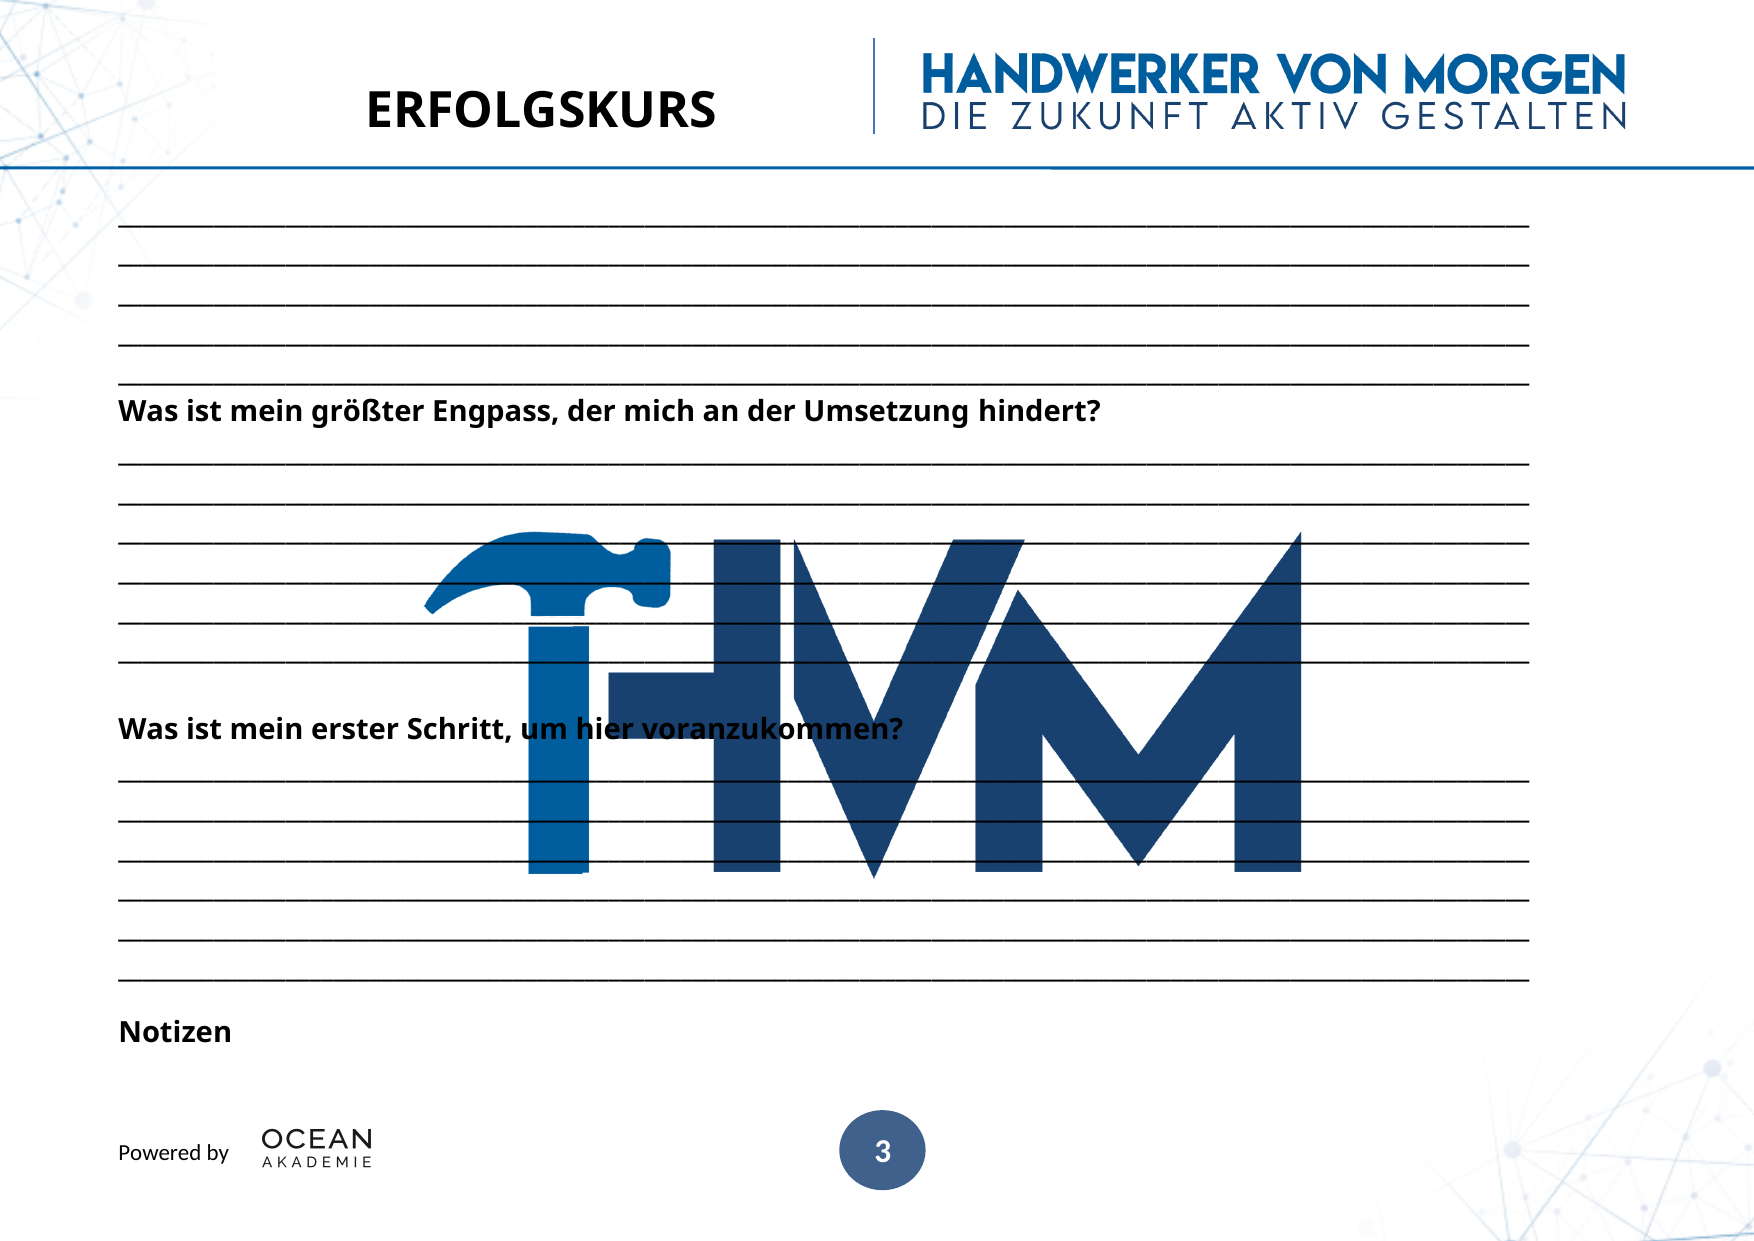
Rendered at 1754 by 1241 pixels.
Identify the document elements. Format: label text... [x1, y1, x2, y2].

text ______________________________________________________________________________________________________________________ [118, 430, 1606, 470]
text ______________________________________________________________________________________________________________________ [118, 509, 1606, 549]
text ______________________________________________________________________________________________________________________ [118, 470, 1606, 509]
text ______________________________________________________________________________________________________________________ [118, 748, 1606, 787]
text ______________________________________________________________________________________________________________________ [118, 589, 1606, 628]
text ______________________________________________________________________________________________________________________ [118, 549, 1606, 589]
text Was ist mein erster Schritt, um hier voranzukommen? [118, 708, 1606, 748]
picture [242, 1118, 390, 1184]
text ______________________________________________________________________________________________________________________ [118, 311, 1606, 351]
text ______________________________________________________________________________________________________________________ [118, 867, 1606, 906]
text ______________________________________________________________________________________________________________________ [118, 906, 1606, 946]
text ______________________________________________________________________________________________________________________ [118, 232, 1606, 271]
text Was ist mein größter Engpass, der mich an der Umsetzung hindert? [118, 390, 1606, 430]
text ______________________________________________________________________________________________________________________ [118, 827, 1606, 867]
text ______________________________________________________________________________________________________________________ [118, 946, 1606, 986]
picture [393, 668, 1360, 708]
text ______________________________________________________________________________________________________________________ [118, 628, 1606, 668]
text ______________________________________________________________________________________________________________________ [118, 351, 1606, 390]
text ______________________________________________________________________________________________________________________ [118, 271, 1606, 311]
text Notizen [118, 1011, 1606, 1051]
text ______________________________________________________________________________________________________________________ [118, 787, 1606, 827]
text ______________________________________________________________________________________________________________________ [118, 192, 1606, 232]
picture [906, 32, 1632, 154]
